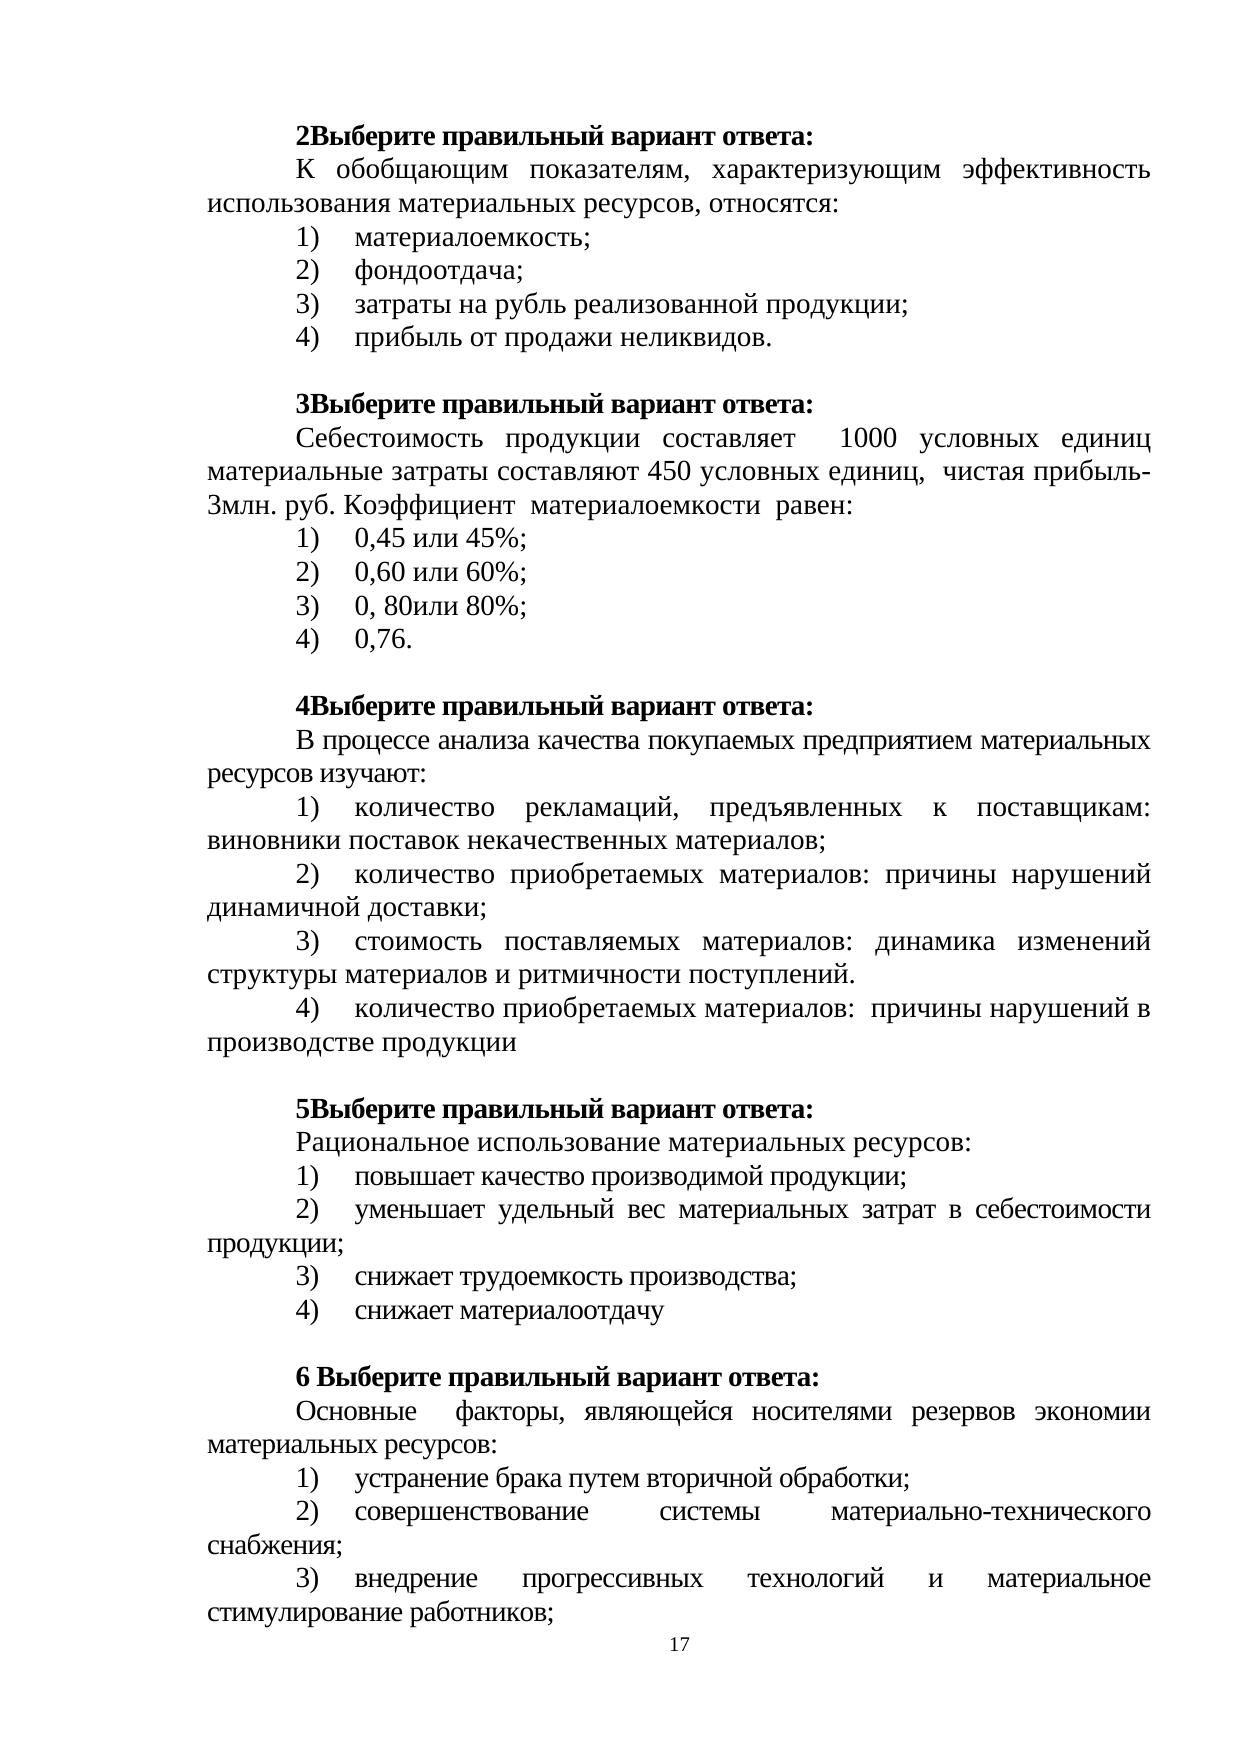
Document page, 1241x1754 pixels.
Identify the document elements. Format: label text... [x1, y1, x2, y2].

list совершенствование системы материально-технического снабжения; [207, 1493, 1152, 1560]
text В процессе анализа качества покупаемых предприятием материальных ресурсов изучают: [207, 722, 1152, 789]
list уменьшает удельный вес материальных затрат в себестоимости продукции; [207, 1191, 1152, 1258]
list количество приобретаемых материалов: причины нарушений динамичной доставки; [207, 856, 1152, 923]
text 4Выберите правильный вариант ответа: [207, 688, 1152, 722]
text 2Выберите правильный вариант ответа: [207, 118, 1152, 152]
list количество рекламаций, предъявленных к поставщикам: виновники поставок некачественных материалов; [207, 789, 1152, 856]
list материалоемкость; [207, 219, 1152, 252]
text К обобщающим показателям, характеризующим эффективность использования материальных ресурсов, относятся: [207, 152, 1152, 219]
list устранение брака путем вторичной обработки; [207, 1460, 1152, 1493]
text Себестоимость продукции составляет 1000 условных единиц материальные затраты составляют 450 условных единиц, чистая прибыль- 3млн. руб. Коэффициент материалоемкости равен: [207, 420, 1152, 521]
list стоимость поставляемых материалов: динамика изменений структуры материалов и ритмичности поступлений. [207, 923, 1152, 990]
list 0,60 или 60%; [207, 554, 1152, 588]
list внедрение прогрессивных технологий и материальное стимулирование работников; [207, 1560, 1152, 1627]
text 3Выберите правильный вариант ответа: [207, 386, 1152, 420]
list снижает материалоотдачу [207, 1292, 1152, 1326]
list затраты на рубль реализованной продукции; [207, 286, 1152, 319]
list количество приобретаемых материалов: причины нарушений в производстве продукции [207, 990, 1152, 1057]
list 0,76. [207, 621, 1152, 655]
list повышает качество производимой продукции; [207, 1158, 1152, 1191]
text Основные факторы, являющейся носителями резервов экономии материальных ресурсов: [207, 1393, 1152, 1460]
list прибыль от продажи неликвидов. [207, 319, 1152, 353]
list 0, 80или 80%; [207, 588, 1152, 621]
text Рациональное использование материальных ресурсов: [207, 1124, 1152, 1158]
list снижает трудоемкость производства; [207, 1258, 1152, 1292]
text 5Выберите правильный вариант ответа: [207, 1091, 1152, 1124]
text 6 Выберите правильный вариант ответа: [207, 1359, 1152, 1393]
list фондоотдача; [207, 252, 1152, 286]
list 0,45 или 45%; [207, 521, 1152, 554]
